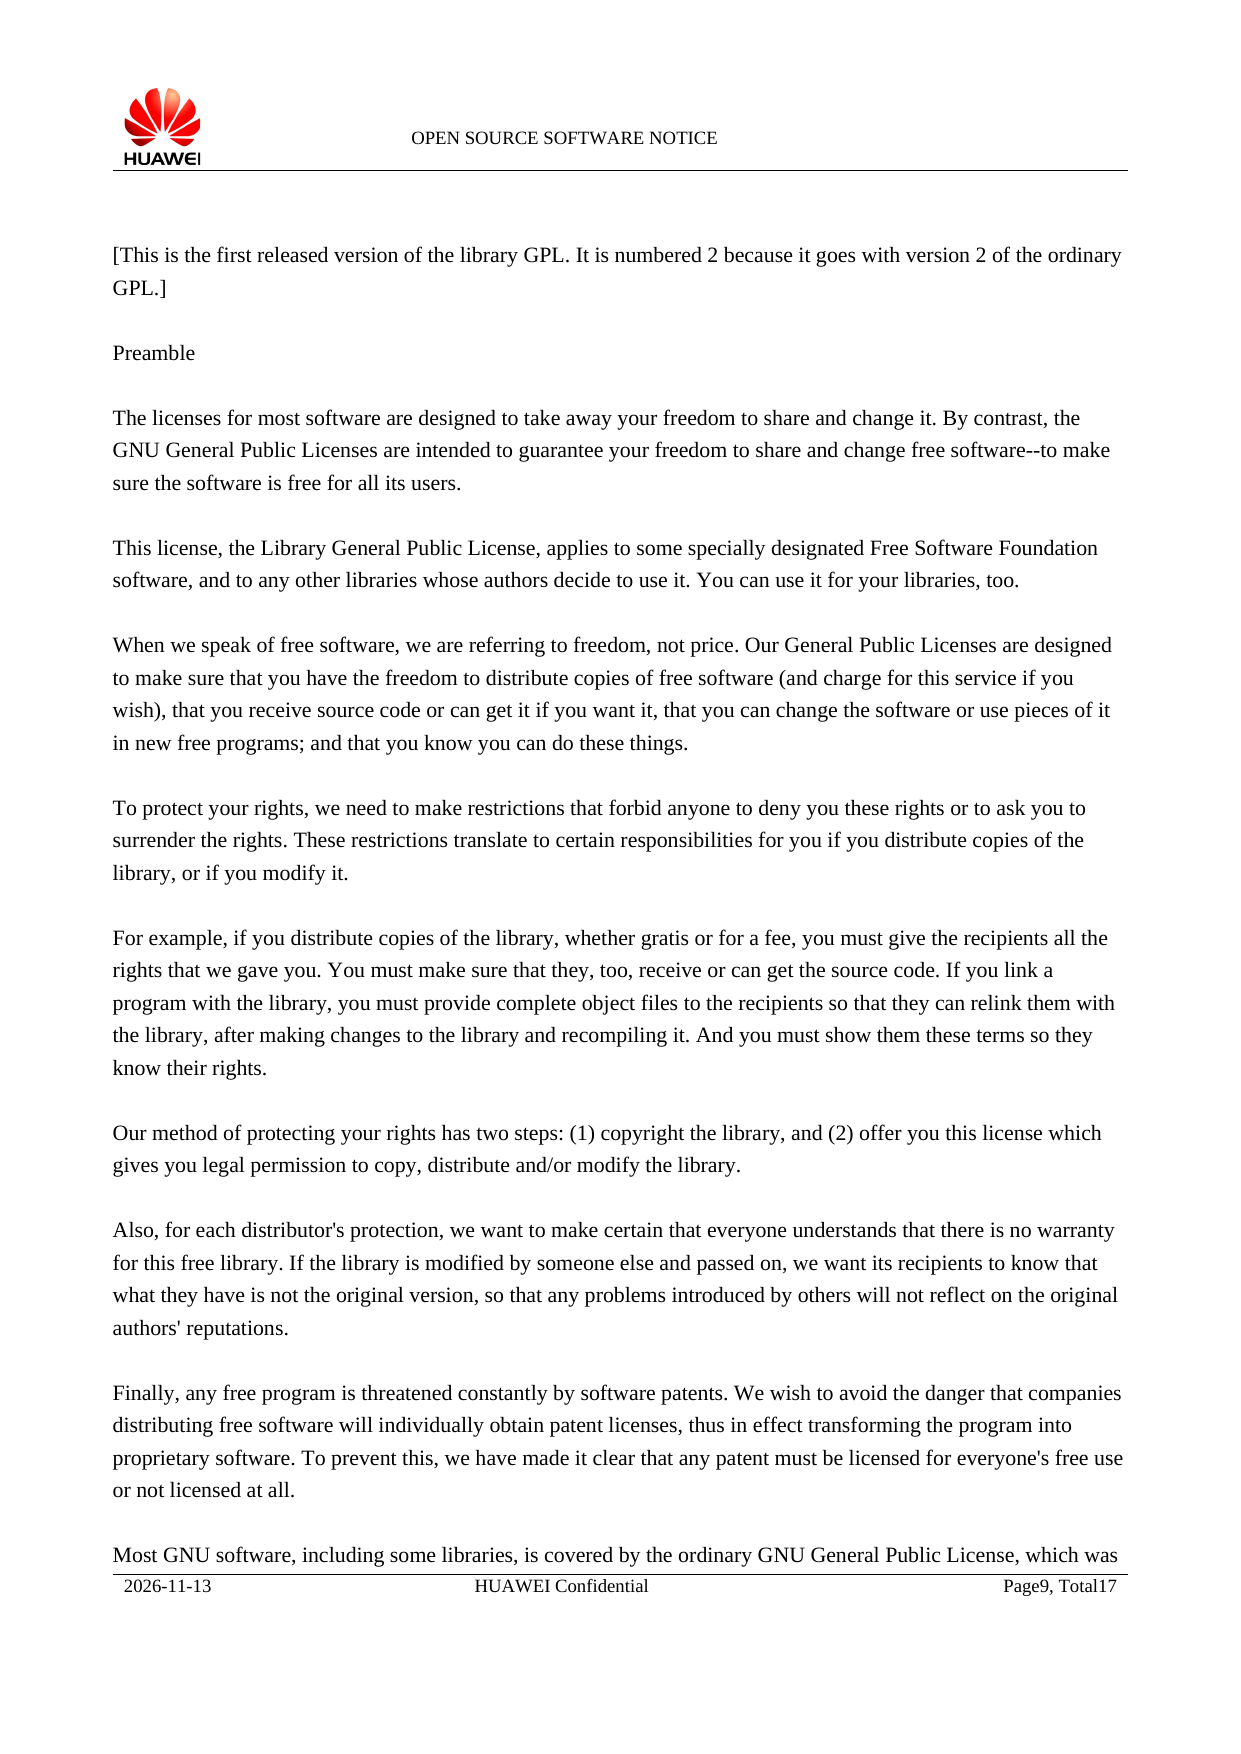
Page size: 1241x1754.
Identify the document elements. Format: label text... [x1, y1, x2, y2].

picture [124, 88, 201, 165]
